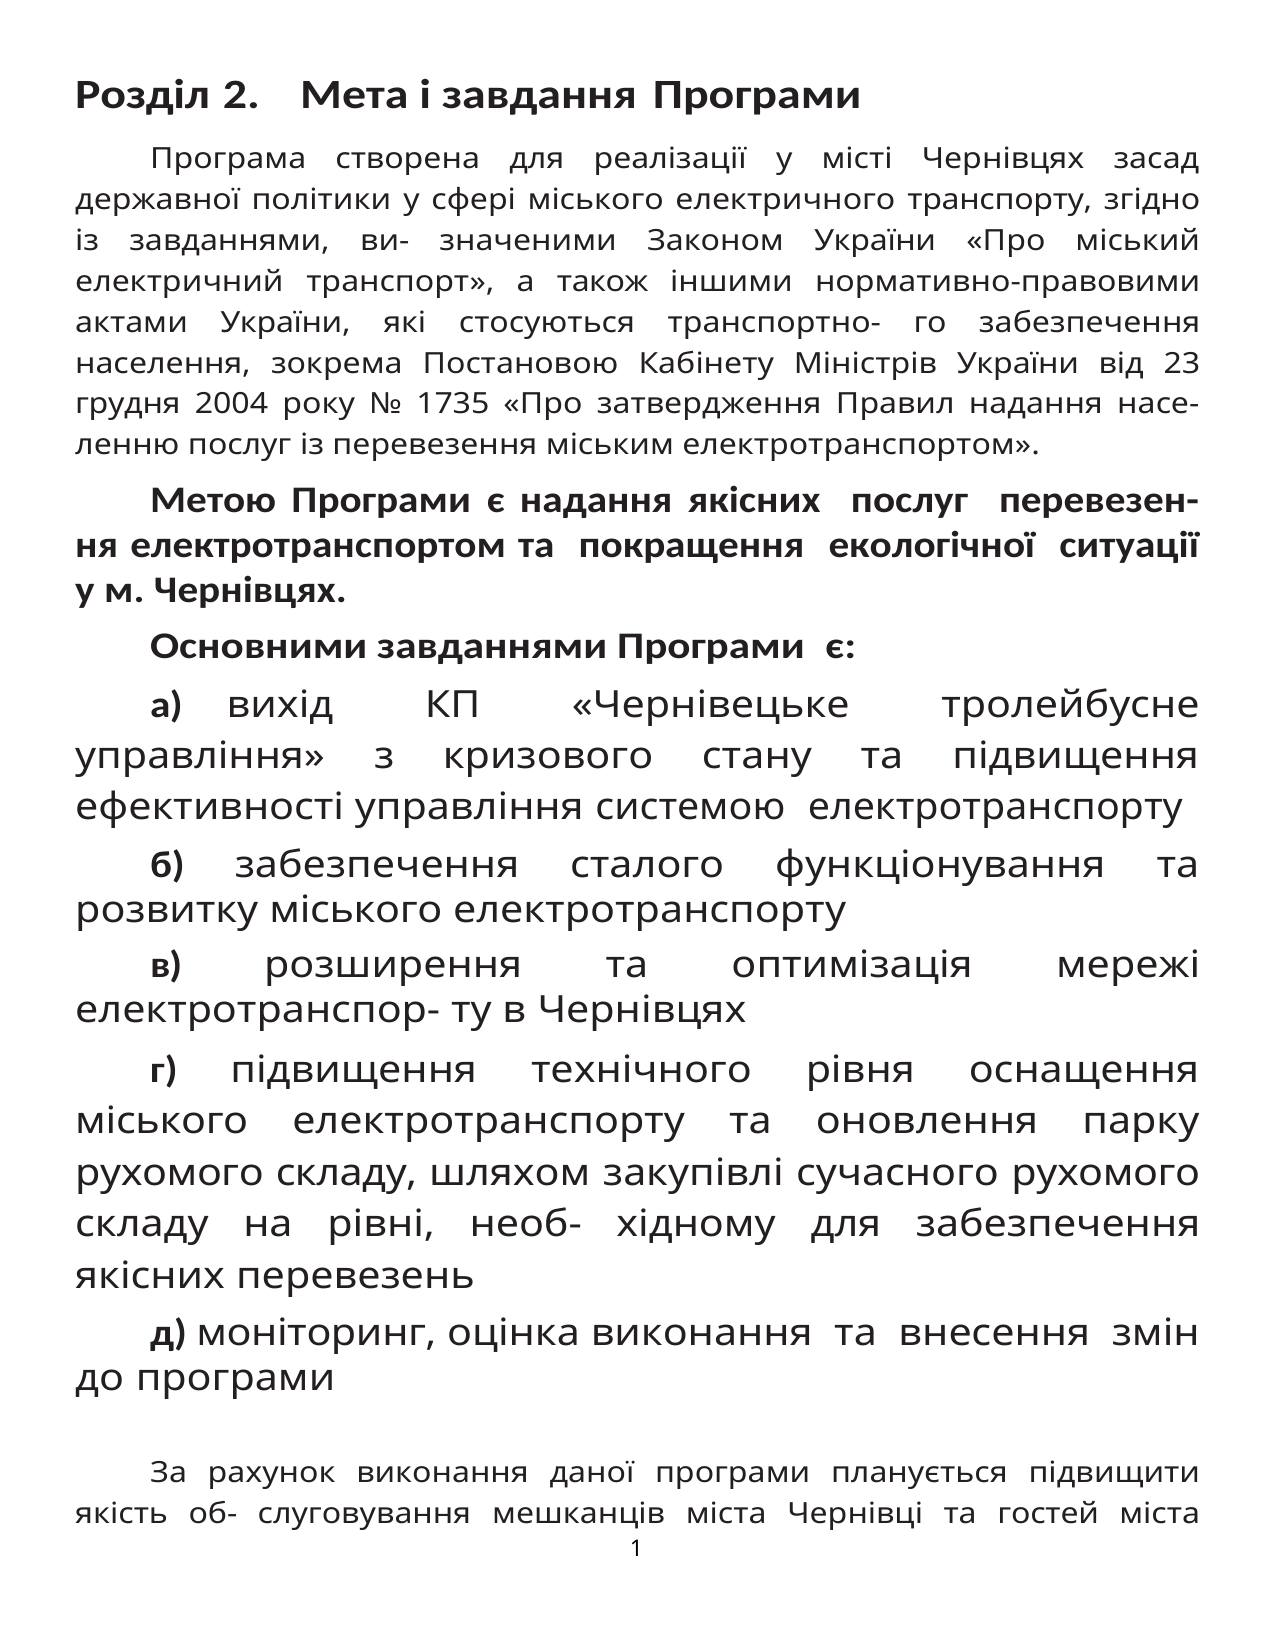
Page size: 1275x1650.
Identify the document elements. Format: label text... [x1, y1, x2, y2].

text Програма створена для реалізації у місті Чернівцях засад державної політики у сфері міського електричного транспорту, згідно із завданнями, ви- значеними Законом України «Про міський електричний транспорт», а також іншими нормативно-правовими актами України, які стосуються транспортно- го забезпечення населення, зокрема Постановою Кабінету Міністрів України від 23 грудня 2004 року № 1735 «Про затвердження Правил надання насе- ленню послуг із перевезення міським електротранспортом». [75, 138, 1200, 463]
text б) забезпечення сталого функціонування та розвитку міського електротранспорту [75, 841, 1200, 931]
text Основними завданнями Програми є: [150, 622, 946, 668]
subtitle Розділ 2. Мета і завдання Програми [75, 68, 946, 119]
text д) моніторинг, оцінка виконання та внесення змін до програми [75, 1310, 1200, 1400]
subtitle Метою Програми є надання якісних послуг перевезен- ня електротранспортом та покращення екологічної ситуації у м. Чернівцях. [75, 476, 1200, 611]
text в) розширення та оптимізація мережі електротранспор- ту в Чернівцях [75, 942, 1200, 1032]
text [75, 1452, 1200, 1532]
text г) підвищення технічного рівня оснащення міського електротранспорту та оновлення парку рухомого складу, шляхом закупівлі сучасного рухомого складу на рівні, необ- хідному для забезпечення якісних перевезень [75, 1042, 1200, 1299]
subtitle а) вихід КП «Чернівецьке тролейбусне управління» з кризового стану та підвищення ефективності управління системою електротранспорту [75, 677, 1200, 831]
